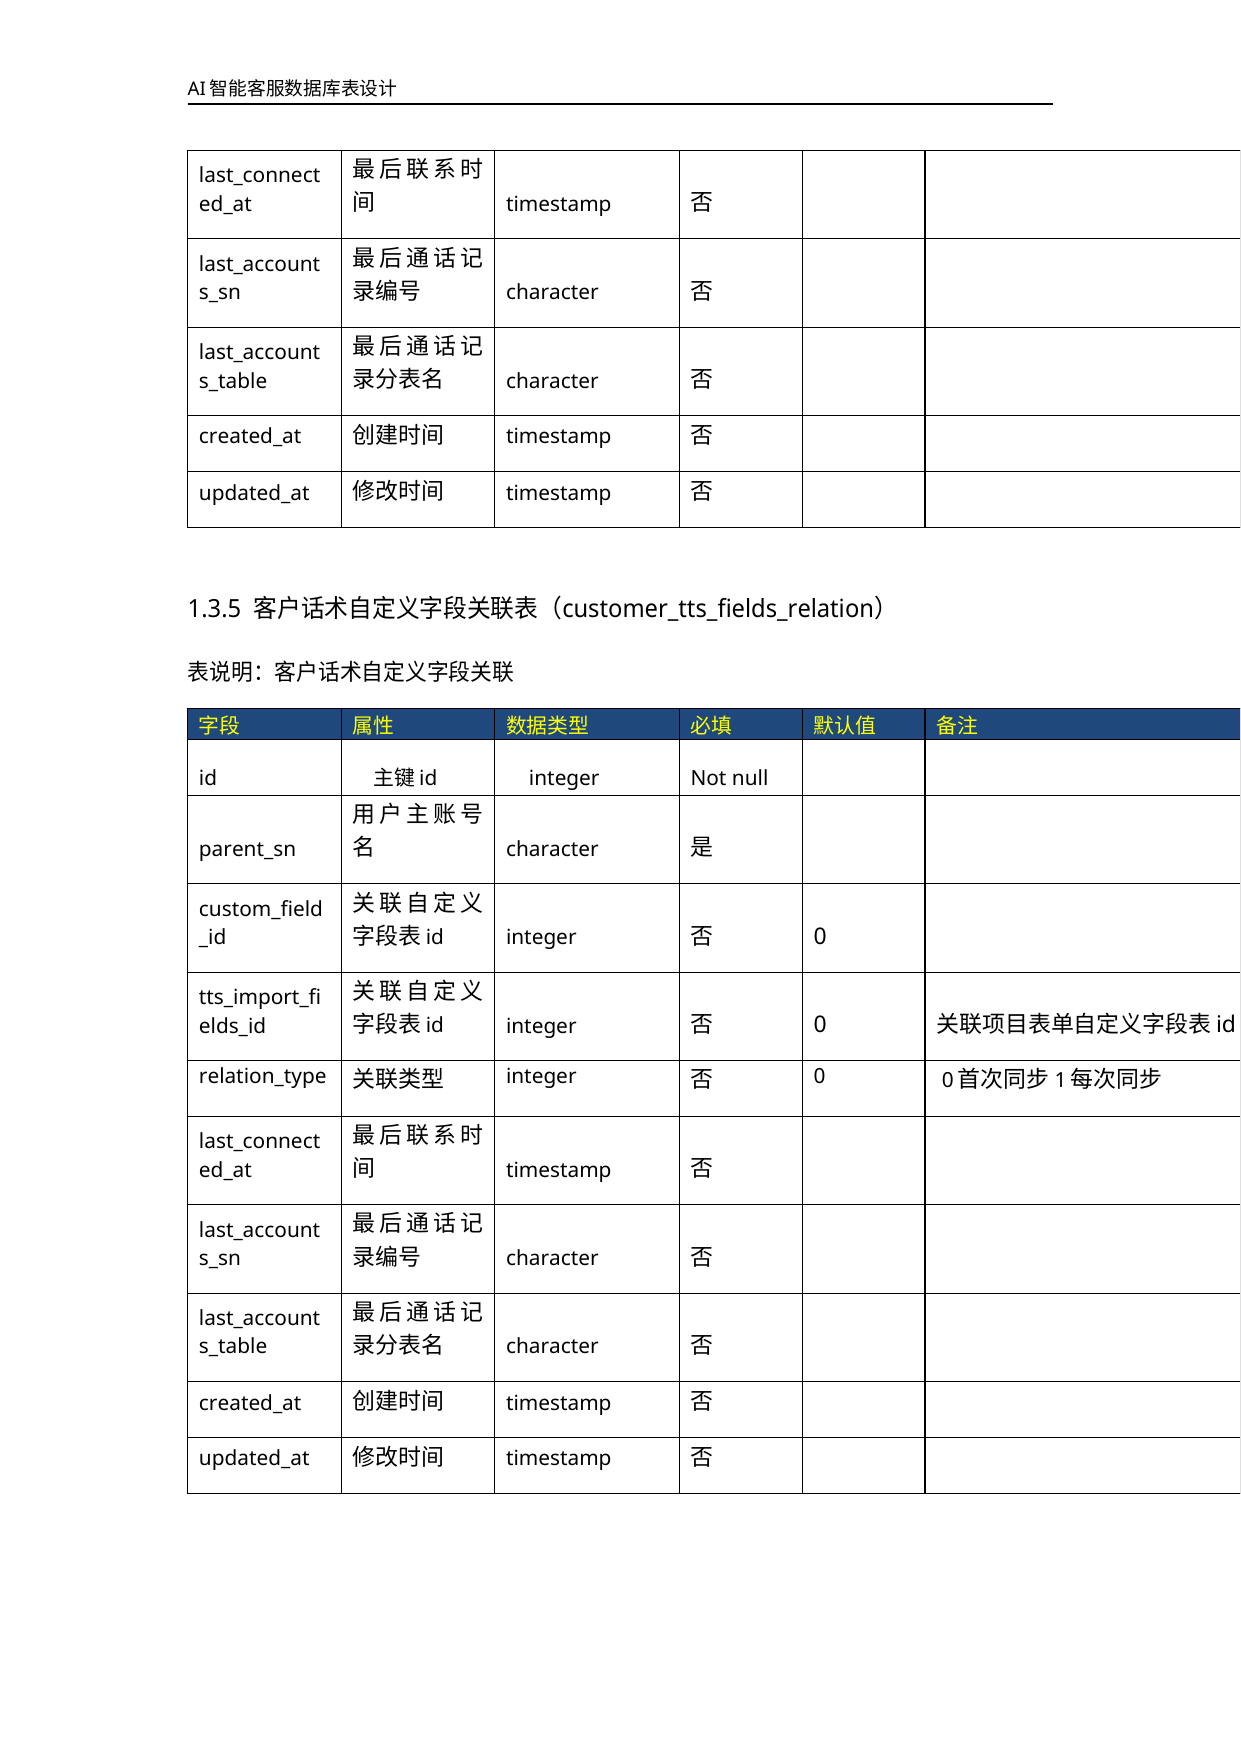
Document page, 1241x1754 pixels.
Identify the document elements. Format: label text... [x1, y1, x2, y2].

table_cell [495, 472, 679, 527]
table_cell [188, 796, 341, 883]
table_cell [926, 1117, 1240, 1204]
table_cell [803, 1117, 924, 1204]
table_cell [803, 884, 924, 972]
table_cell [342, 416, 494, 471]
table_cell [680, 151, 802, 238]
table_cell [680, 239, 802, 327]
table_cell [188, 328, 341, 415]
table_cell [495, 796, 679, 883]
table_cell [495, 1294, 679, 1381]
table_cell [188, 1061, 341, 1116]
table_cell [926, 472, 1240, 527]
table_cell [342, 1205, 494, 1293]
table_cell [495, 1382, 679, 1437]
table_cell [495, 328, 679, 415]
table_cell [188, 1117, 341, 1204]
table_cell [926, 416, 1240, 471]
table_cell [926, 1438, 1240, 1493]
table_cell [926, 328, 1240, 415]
subtitle 1.3.5 客户话术自定义字段关联表（customer_tts_fields_relation） [187, 588, 1053, 624]
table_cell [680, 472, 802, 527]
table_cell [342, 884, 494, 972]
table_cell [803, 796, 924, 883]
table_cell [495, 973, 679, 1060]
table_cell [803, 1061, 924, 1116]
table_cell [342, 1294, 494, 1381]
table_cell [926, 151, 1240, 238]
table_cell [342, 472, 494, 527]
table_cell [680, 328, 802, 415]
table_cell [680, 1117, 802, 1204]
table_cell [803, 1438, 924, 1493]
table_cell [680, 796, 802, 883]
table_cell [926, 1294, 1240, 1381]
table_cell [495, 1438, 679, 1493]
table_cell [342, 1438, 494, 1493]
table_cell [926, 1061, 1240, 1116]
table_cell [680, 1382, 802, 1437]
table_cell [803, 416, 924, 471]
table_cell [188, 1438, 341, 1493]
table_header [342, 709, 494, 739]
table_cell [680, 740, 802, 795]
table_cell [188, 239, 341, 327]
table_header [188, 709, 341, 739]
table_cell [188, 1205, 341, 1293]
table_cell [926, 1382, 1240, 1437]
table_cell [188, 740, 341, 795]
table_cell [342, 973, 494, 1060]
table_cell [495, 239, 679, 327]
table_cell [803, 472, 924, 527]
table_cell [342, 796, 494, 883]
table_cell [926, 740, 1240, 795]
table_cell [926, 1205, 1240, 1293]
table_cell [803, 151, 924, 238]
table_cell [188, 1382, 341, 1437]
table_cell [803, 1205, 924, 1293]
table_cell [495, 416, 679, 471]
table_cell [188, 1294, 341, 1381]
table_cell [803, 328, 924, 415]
text 表说明：客户话术自定义字段关联 [187, 654, 1053, 687]
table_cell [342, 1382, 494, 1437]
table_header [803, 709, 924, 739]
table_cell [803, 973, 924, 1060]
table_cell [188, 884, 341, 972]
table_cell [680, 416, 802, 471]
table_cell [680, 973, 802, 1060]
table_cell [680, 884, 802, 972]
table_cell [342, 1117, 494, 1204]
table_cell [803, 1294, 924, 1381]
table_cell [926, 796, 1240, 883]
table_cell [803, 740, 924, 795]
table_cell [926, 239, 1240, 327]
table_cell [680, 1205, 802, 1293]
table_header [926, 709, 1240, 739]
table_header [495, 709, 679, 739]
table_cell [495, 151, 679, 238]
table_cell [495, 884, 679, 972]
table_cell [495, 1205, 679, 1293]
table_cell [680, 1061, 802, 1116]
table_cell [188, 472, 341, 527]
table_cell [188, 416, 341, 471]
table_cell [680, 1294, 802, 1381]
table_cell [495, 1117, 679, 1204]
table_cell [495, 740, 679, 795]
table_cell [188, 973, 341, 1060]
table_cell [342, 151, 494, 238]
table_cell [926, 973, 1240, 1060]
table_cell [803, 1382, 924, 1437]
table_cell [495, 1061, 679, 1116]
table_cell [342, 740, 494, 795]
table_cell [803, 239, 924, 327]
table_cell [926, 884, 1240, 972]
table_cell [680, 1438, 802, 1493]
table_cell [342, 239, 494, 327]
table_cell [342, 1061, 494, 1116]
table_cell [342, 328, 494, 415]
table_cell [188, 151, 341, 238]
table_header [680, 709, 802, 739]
